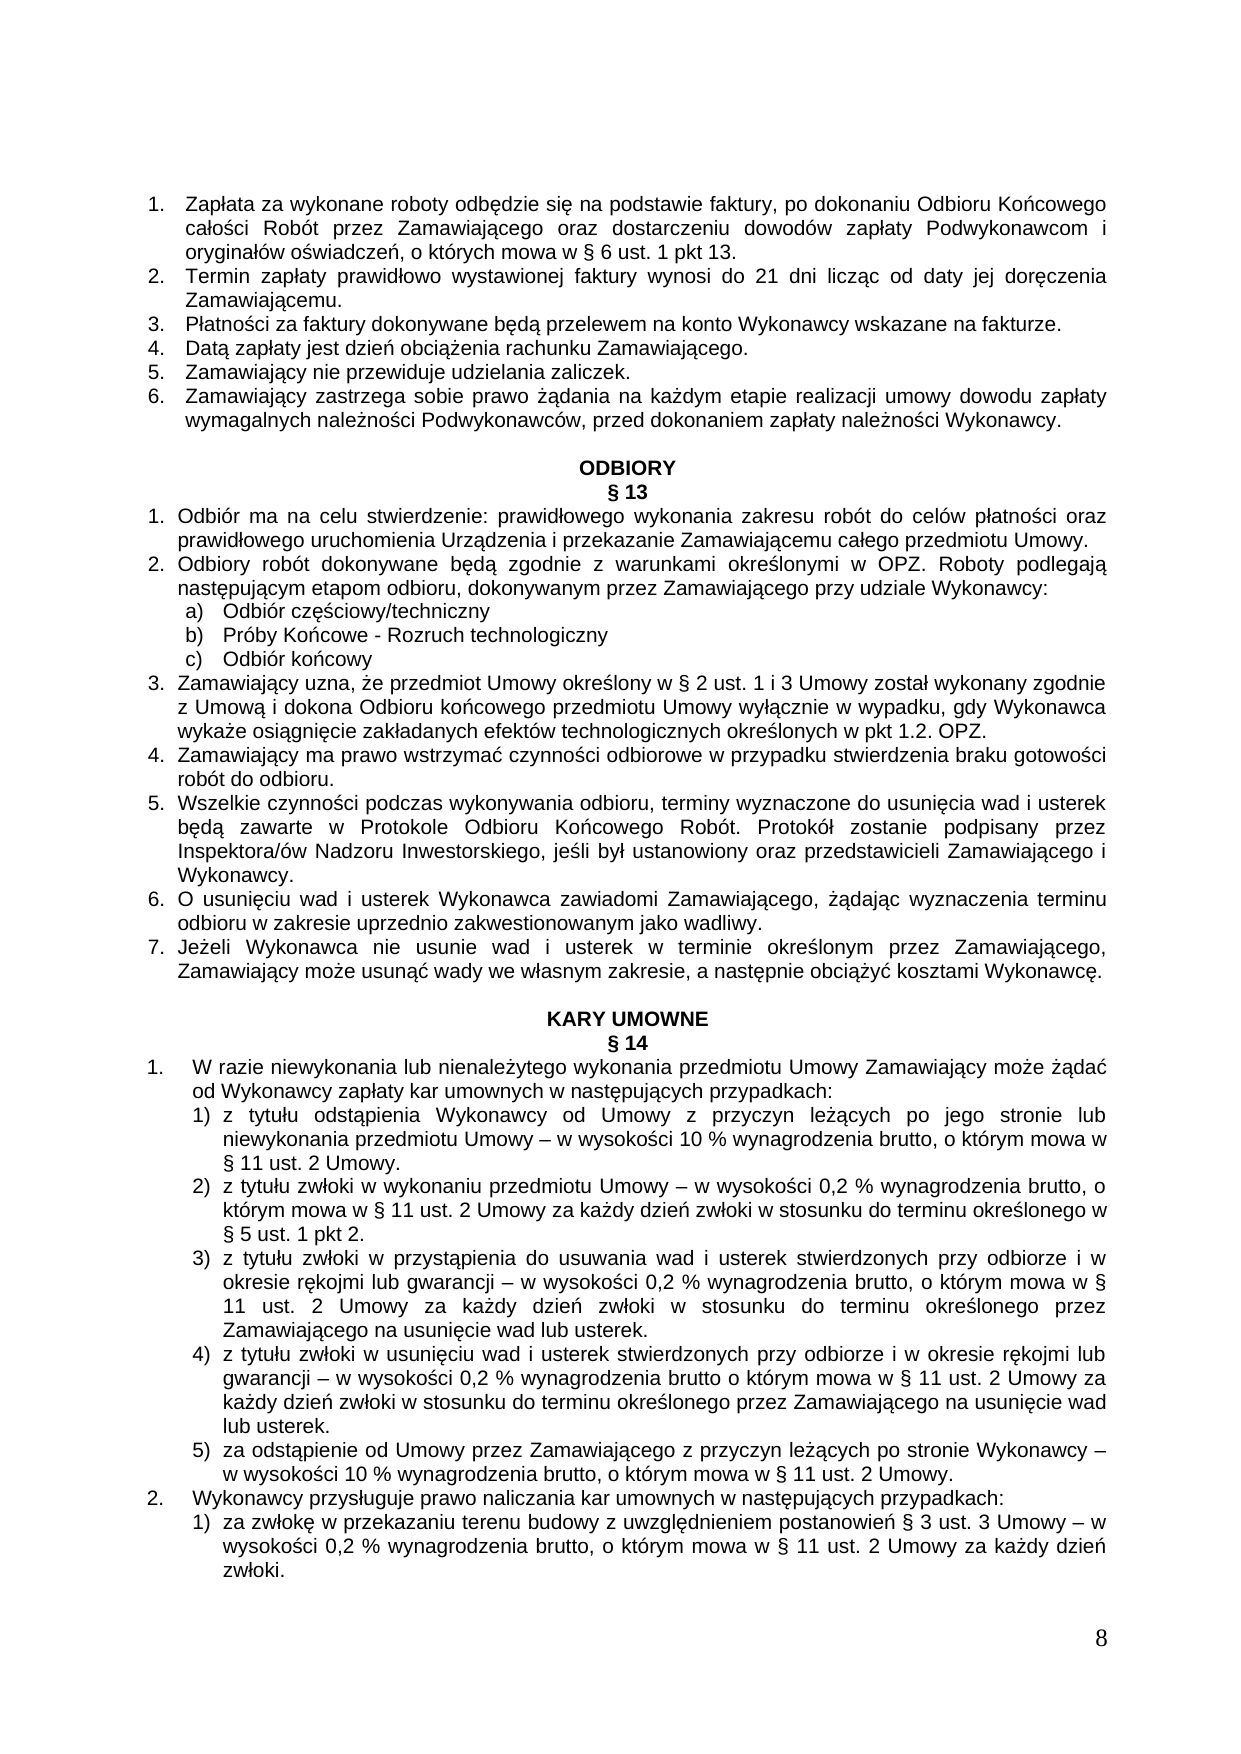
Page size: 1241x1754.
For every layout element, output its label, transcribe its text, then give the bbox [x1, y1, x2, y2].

list Zamawiający ma prawo wstrzymać czynności odbiorowe w przypadku stwierdzenia braku gotowości robót do odbioru. [148, 743, 1107, 791]
text § 14 [148, 1031, 1107, 1054]
list W razie niewykonania lub nienależytego wykonania przedmiotu Umowy Zamawiający może żądać od Wykonawcy zapłaty kar umownych w następujących przypadkach: [147, 1054, 1107, 1102]
list Płatności za faktury dokonywane będą przelewem na konto Wykonawcy wskazane na fakturze. [148, 312, 1107, 336]
list za odstąpienie od Umowy przez Zamawiającego z przyczyn leżących po stronie Wykonawcy – w wysokości 10 % wynagrodzenia brutto, o którym mowa w § 11 ust. 2 Umowy. [192, 1438, 1107, 1486]
list Termin zapłaty prawidłowo wystawionej faktury wynosi do 21 dni licząc od daty jej doręczenia Zamawiającemu. [148, 264, 1107, 312]
list Odbiór ma na celu stwierdzenie: prawidłowego wykonania zakresu robót do celów płatności oraz prawidłowego uruchomienia Urządzenia i przekazanie Zamawiającemu całego przedmiotu Umowy. [148, 503, 1107, 551]
list Odbiory robót dokonywane będą zgodnie z warunkami określonymi w OPZ. Roboty podlegają następującym etapom odbioru, dokonywanym przez Zamawiającego przy udziale Wykonawcy: [148, 551, 1107, 599]
list Wykonawcy przysługuje prawo naliczania kar umownych w następujących przypadkach: [147, 1486, 1107, 1510]
list Próby Końcowe - Rozruch technologiczny [185, 623, 1107, 647]
list Datą zapłaty jest dzień obciążenia rachunku Zamawiającego. [148, 336, 1107, 360]
list z tytułu zwłoki w wykonaniu przedmiotu Umowy – w wysokości 0,2 % wynagrodzenia brutto, o którym mowa w § 11 ust. 2 Umowy za każdy dzień zwłoki w stosunku do terminu określonego w § 5 ust. 1 pkt 2. [192, 1174, 1107, 1246]
text ODBIORY [148, 456, 1107, 479]
list Zamawiający zastrzega sobie prawo żądania na każdym etapie realizacji umowy dowodu zapłaty wymagalnych należności Podwykonawców, przed dokonaniem zapłaty należności Wykonawcy. [148, 384, 1107, 432]
list Zapłata za wykonane roboty odbędzie się na podstawie faktury, po dokonaniu Odbioru Końcowego całości Robót przez Zamawiającego oraz dostarczeniu dowodów zapłaty Podwykonawcom i oryginałów oświadczeń, o których mowa w § 6 ust. 1 pkt 13. [148, 192, 1107, 264]
list Odbiór częściowy/techniczny [185, 599, 1107, 623]
list za zwłokę w przekazaniu terenu budowy z uwzględnieniem postanowień § 3 ust. 3 Umowy – w wysokości 0,2 % wynagrodzenia brutto, o którym mowa w § 11 ust. 2 Umowy za każdy dzień zwłoki. [192, 1510, 1107, 1582]
list z tytułu odstąpienia Wykonawcy od Umowy z przyczyn leżących po jego stronie lub niewykonania przedmiotu Umowy – w wysokości 10 % wynagrodzenia brutto, o którym mowa w § 11 ust. 2 Umowy. [192, 1102, 1107, 1174]
list z tytułu zwłoki w usunięciu wad i usterek stwierdzonych przy odbiorze i w okresie rękojmi lub gwarancji – w wysokości 0,2 % wynagrodzenia brutto o którym mowa w § 11 ust. 2 Umowy za każdy dzień zwłoki w stosunku do terminu określonego przez Zamawiającego na usunięcie wad lub usterek. [192, 1342, 1107, 1438]
list O usunięciu wad i usterek Wykonawca zawiadomi Zamawiającego, żądając wyznaczenia terminu odbioru w zakresie uprzednio zakwestionowanym jako wadliwy. [148, 887, 1107, 935]
list Wszelkie czynności podczas wykonywania odbioru, terminy wyznaczone do usunięcia wad i usterek będą zawarte w Protokole Odbioru Końcowego Robót. Protokół zostanie podpisany przez Inspektora/ów Nadzoru Inwestorskiego, jeśli był ustanowiony oraz przedstawicieli Zamawiającego i Wykonawcy. [148, 791, 1107, 887]
list Odbiór końcowy [185, 647, 1107, 671]
list Zamawiający nie przewiduje udzielania zaliczek. [148, 360, 1107, 384]
list Zamawiający uzna, że przedmiot Umowy określony w § 2 ust. 1 i 3 Umowy został wykonany zgodnie z Umową i dokona Odbioru końcowego przedmiotu Umowy wyłącznie w wypadku, gdy Wykonawca wykaże osiągnięcie zakładanych efektów technologicznych określonych w pkt 1.2. OPZ. [148, 671, 1107, 743]
text KARY UMOWNE [148, 1007, 1107, 1031]
list z tytułu zwłoki w przystąpienia do usuwania wad i usterek stwierdzonych przy odbiorze i w okresie rękojmi lub gwarancji – w wysokości 0,2 % wynagrodzenia brutto, o którym mowa w § 11 ust. 2 Umowy za każdy dzień zwłoki w stosunku do terminu określonego przez Zamawiającego na usunięcie wad lub usterek. [192, 1246, 1107, 1342]
text § 13 [148, 479, 1107, 503]
list Jeżeli Wykonawca nie usunie wad i usterek w terminie określonym przez Zamawiającego, Zamawiający może usunąć wady we własnym zakresie, a następnie obciążyć kosztami Wykonawcę. [148, 935, 1107, 983]
